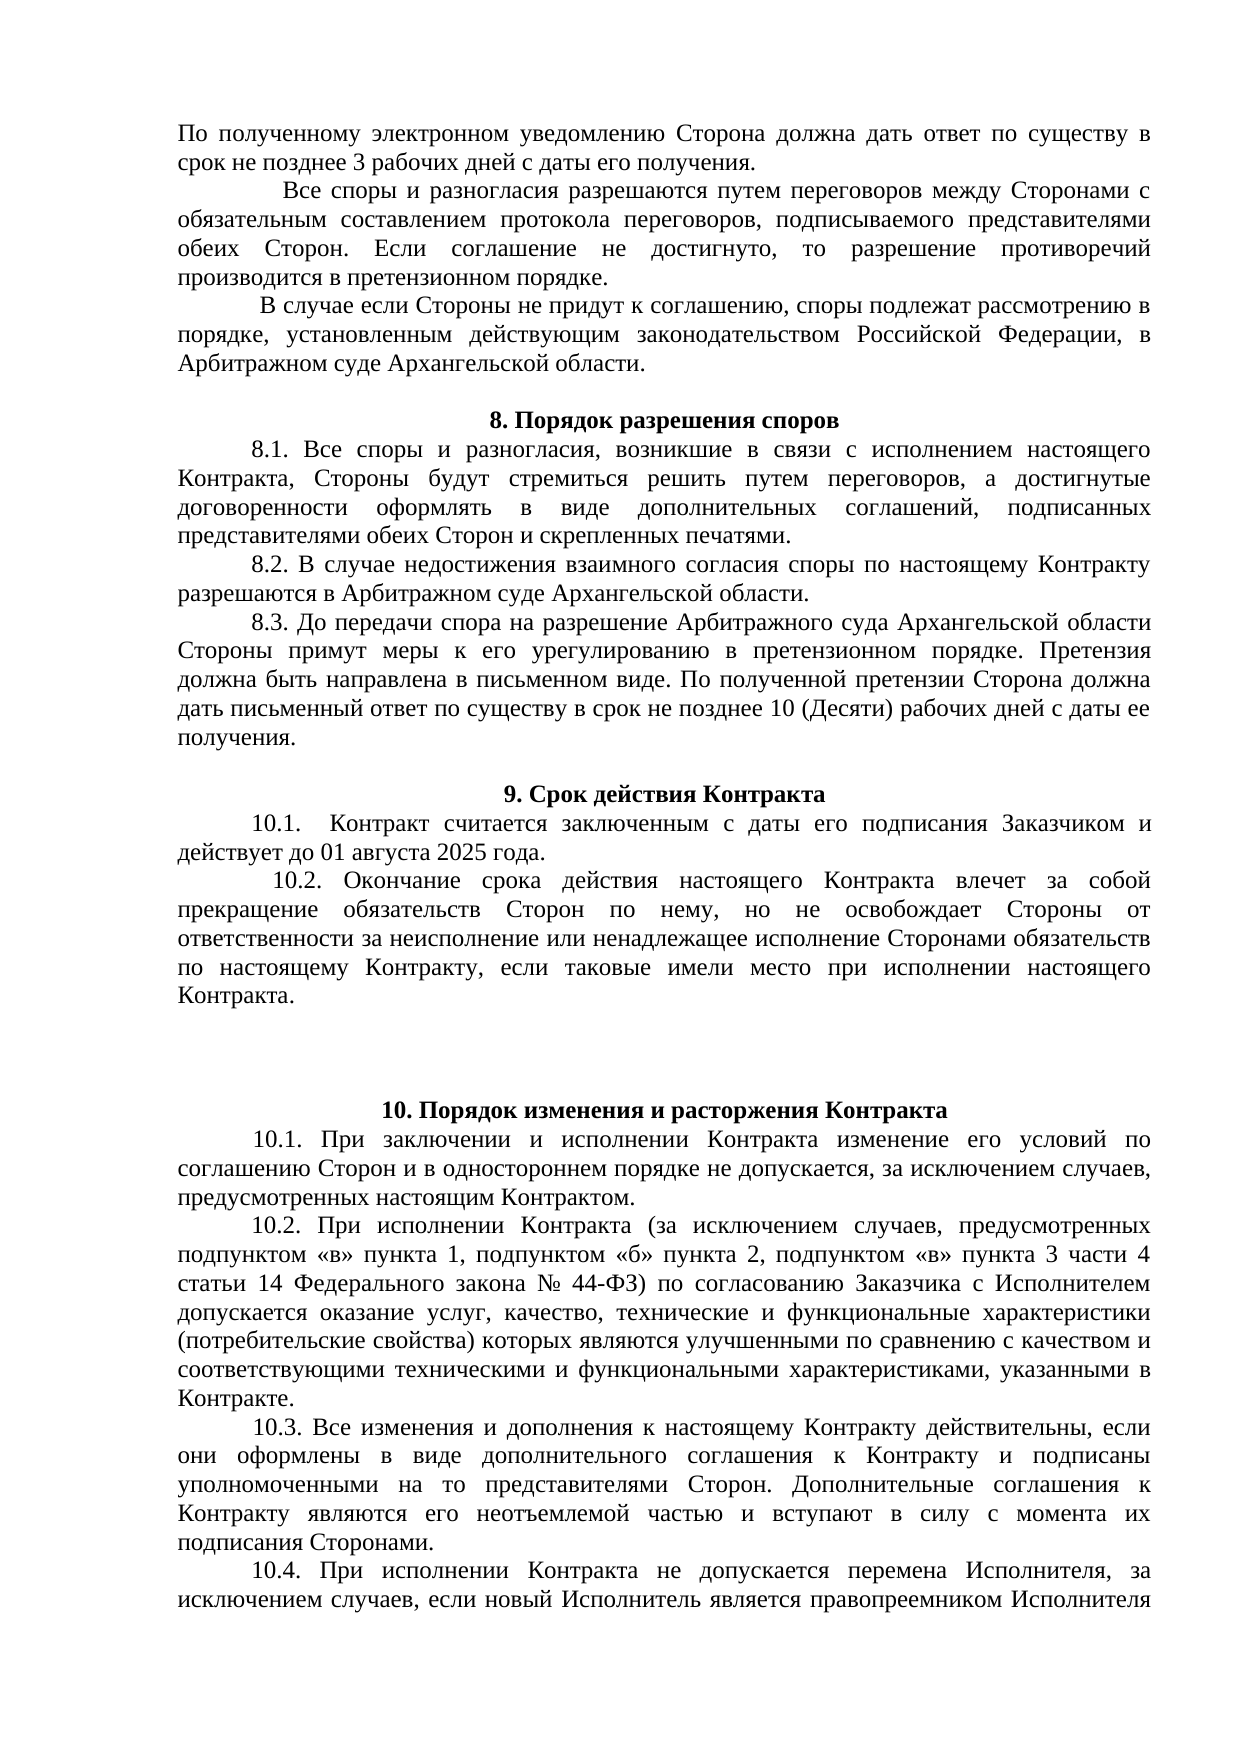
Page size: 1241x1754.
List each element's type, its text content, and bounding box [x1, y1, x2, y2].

text 9. Срок действия Контракта [177, 779, 1152, 808]
text Все споры и разногласия разрешаются путем переговоров между Сторонами с обязательным составлением протокола переговоров, подписываемого представителями обеих Сторон. Если соглашение не достигнуто, то разрешение противоречий производится в претензионном порядке. [177, 176, 1152, 291]
text 10.1. При заключении и исполнении Контракта изменение его условий по соглашению Сторон и в одностороннем порядке не допускается, за исключением случаев, предусмотренных настоящим Контрактом. [177, 1124, 1152, 1211]
text 10.1. Контракт считается заключенным с даты его подписания Заказчиком и действует до 01 августа 2025 года. [177, 808, 1152, 866]
text По полученному электронном уведомлению Сторона должна дать ответ по существу в срок не позднее 3 рабочих дней с даты его получения. [177, 118, 1152, 176]
text 8.2. В случае недостижения взаимного согласия споры по настоящему Контракту разрешаются в Арбитражном суде Архангельской области. [177, 549, 1152, 607]
text 8.3. До передачи спора на разрешение Арбитражного суда Архангельской области Стороны примут меры к его урегулированию в претензионном порядке. Претензия должна быть направлена в письменном виде. По полученной претензии Сторона должна дать письменный ответ по существу в срок не позднее 10 (Десяти) рабочих дней с даты ее получения. [177, 607, 1152, 751]
text 10.2. При исполнении Контракта (за исключением случаев, предусмотренных подпунктом «в» пункта 1, подпунктом «б» пункта 2, подпунктом «в» пункта 3 части 4 статьи 14 Федерального закона № 44-ФЗ) по согласованию Заказчика с Исполнителем допускается оказание услуг, качество, технические и функциональные характеристики (потребительские свойства) которых являются улучшенными по сравнению с качеством и соответствующими техническими и функциональными характеристиками, указанными в Контракте. [177, 1211, 1152, 1412]
text В случае если Стороны не придут к соглашению, споры подлежат рассмотрению в порядке, установленным действующим законодательством Российской Федерации, в Арбитражном суде Архангельской области. [177, 291, 1152, 377]
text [177, 1556, 1152, 1613]
text 8.1. Все споры и разногласия, возникшие в связи с исполнением настоящего Контракта, Стороны будут стремиться решить путем переговоров, а достигнутые договоренности оформлять в виде дополнительных соглашений, подписанных представителями обеих Сторон и скрепленных печатями. [177, 434, 1152, 549]
text 10.2. Окончание срока действия настоящего Контракта влечет за собой прекращение обязательств Сторон по нему, но не освобождает Стороны от ответственности за неисполнение или ненадлежащее исполнение Сторонами обязательств по настоящему Контракту, если таковые имели место при исполнении настоящего Контракта. [177, 866, 1152, 1009]
text 8. Порядок разрешения споров [177, 406, 1152, 434]
text 10. Порядок изменения и расторжения Контракта [177, 1096, 1152, 1124]
text 10.3. Все изменения и дополнения к настоящему Контракту действительны, если они оформлены в виде дополнительного соглашения к Контракту и подписаны уполномоченными на то представителями Сторон. Дополнительные соглашения к Контракту являются его неотъемлемой частью и вступают в силу с момента их подписания Сторонами. [177, 1412, 1152, 1556]
